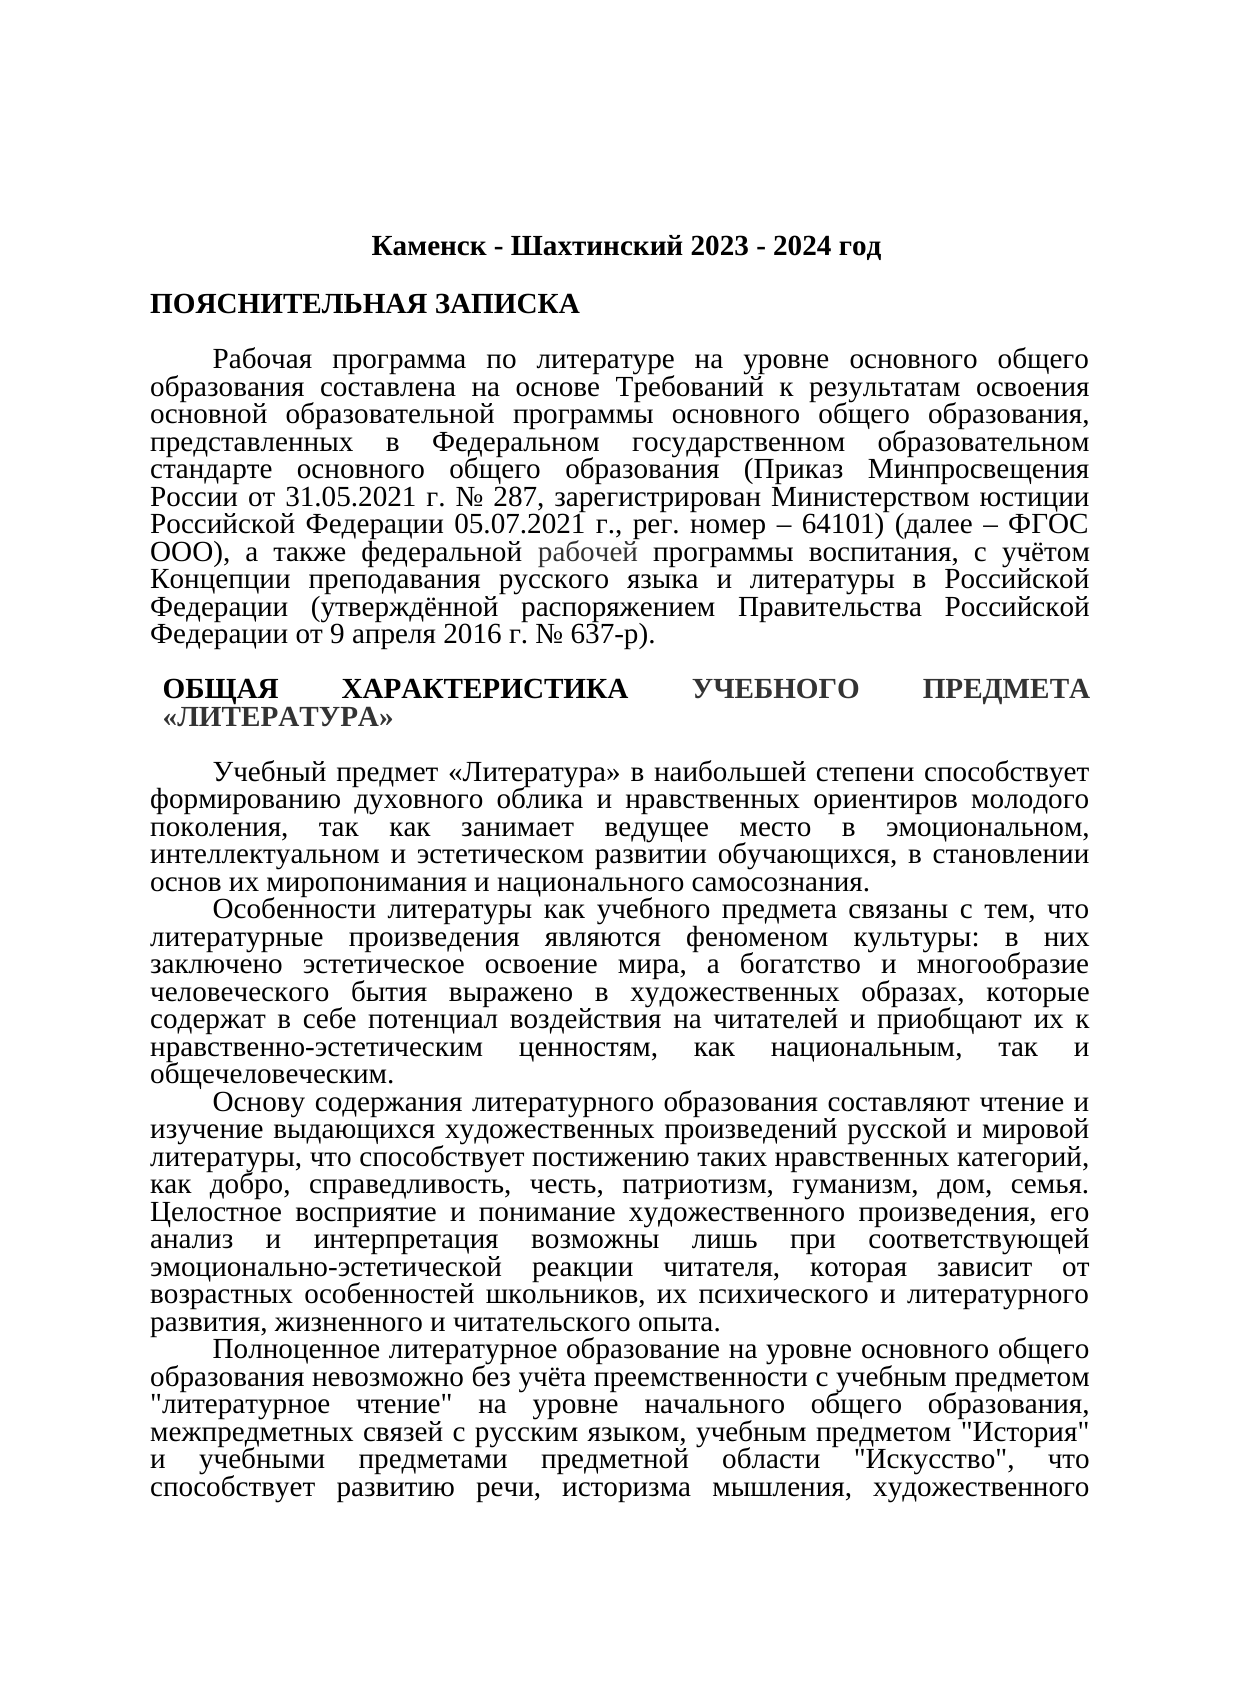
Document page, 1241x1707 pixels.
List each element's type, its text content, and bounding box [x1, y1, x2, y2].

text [150, 1337, 1090, 1502]
text ОБЩАЯ ХАРАКТЕРИСТИКА УЧЕБНОГО ПРЕДМЕТА «ЛИТЕРАТУРА» [162, 677, 1090, 732]
text Рабочая программа по литературе на уровне основного общего образования составлена на основе Требований к результатам освоения основной образовательной программы основного общего образования, представленных в Федеральном государственном образовательном стандарте основного общего образования (Приказ Минпросвещения России от 31.05.2021 г. № 287, зарегистрирован Министерством юстиции Российской Федерации 05.07.2021 г., рег. номер – 64101) (далее – ФГОС ООО), а также федеральной рабочей программы воспитания, с учётом Концепции преподавания русского языка и литературы в Российской Федерации (утверждённой распоряжением Правительства Российской Федерации от 9 апреля 2016 г. № 637-р). [150, 347, 1090, 649]
text Учебный предмет «Литература» в наибольшей степени способствует формированию духовного облика и нравственных ориентиров молодого поколения, так как занимает ведущее место в эмоциональном, интеллектуальном и эстетическом развитии обучающихся, в становлении основ их миропонимания и национального самосознания. [150, 759, 1090, 897]
text Особенности литературы как учебного предмета связаны с тем, что литературные произведения являются феноменом культуры: в них заключено эстетическое освоение мира, а богатство и многообразие человеческого бытия выражено в художественных образах, которые содержат в себе потенциал воздействия на читателей и приобщают их к нравственно-эстетическим ценностям, как национальным, так и общечеловеческим. [150, 897, 1090, 1089]
text Каменск - Шахтинский 2023 - 2024 год [162, 222, 1090, 264]
text Основу содержания литературного образования составляют чтение и изучение выдающихся художественных произведений русской и мировой литературы, что способствует постижению таких нравственных категорий, как добро, справедливость, честь, патриотизм, гуманизм, дом, семья. Целостное восприятие и понимание художественного произведения, его анализ и интерпретация возможны лишь при соответствующей эмоционально-эстетической реакции читателя, которая зависит от возрастных особенностей школьников, их психического и литературного развития, жизненного и читательского опыта. [150, 1089, 1090, 1337]
text ПОЯСНИТЕЛЬНАЯ ЗАПИСКА [150, 292, 1090, 319]
